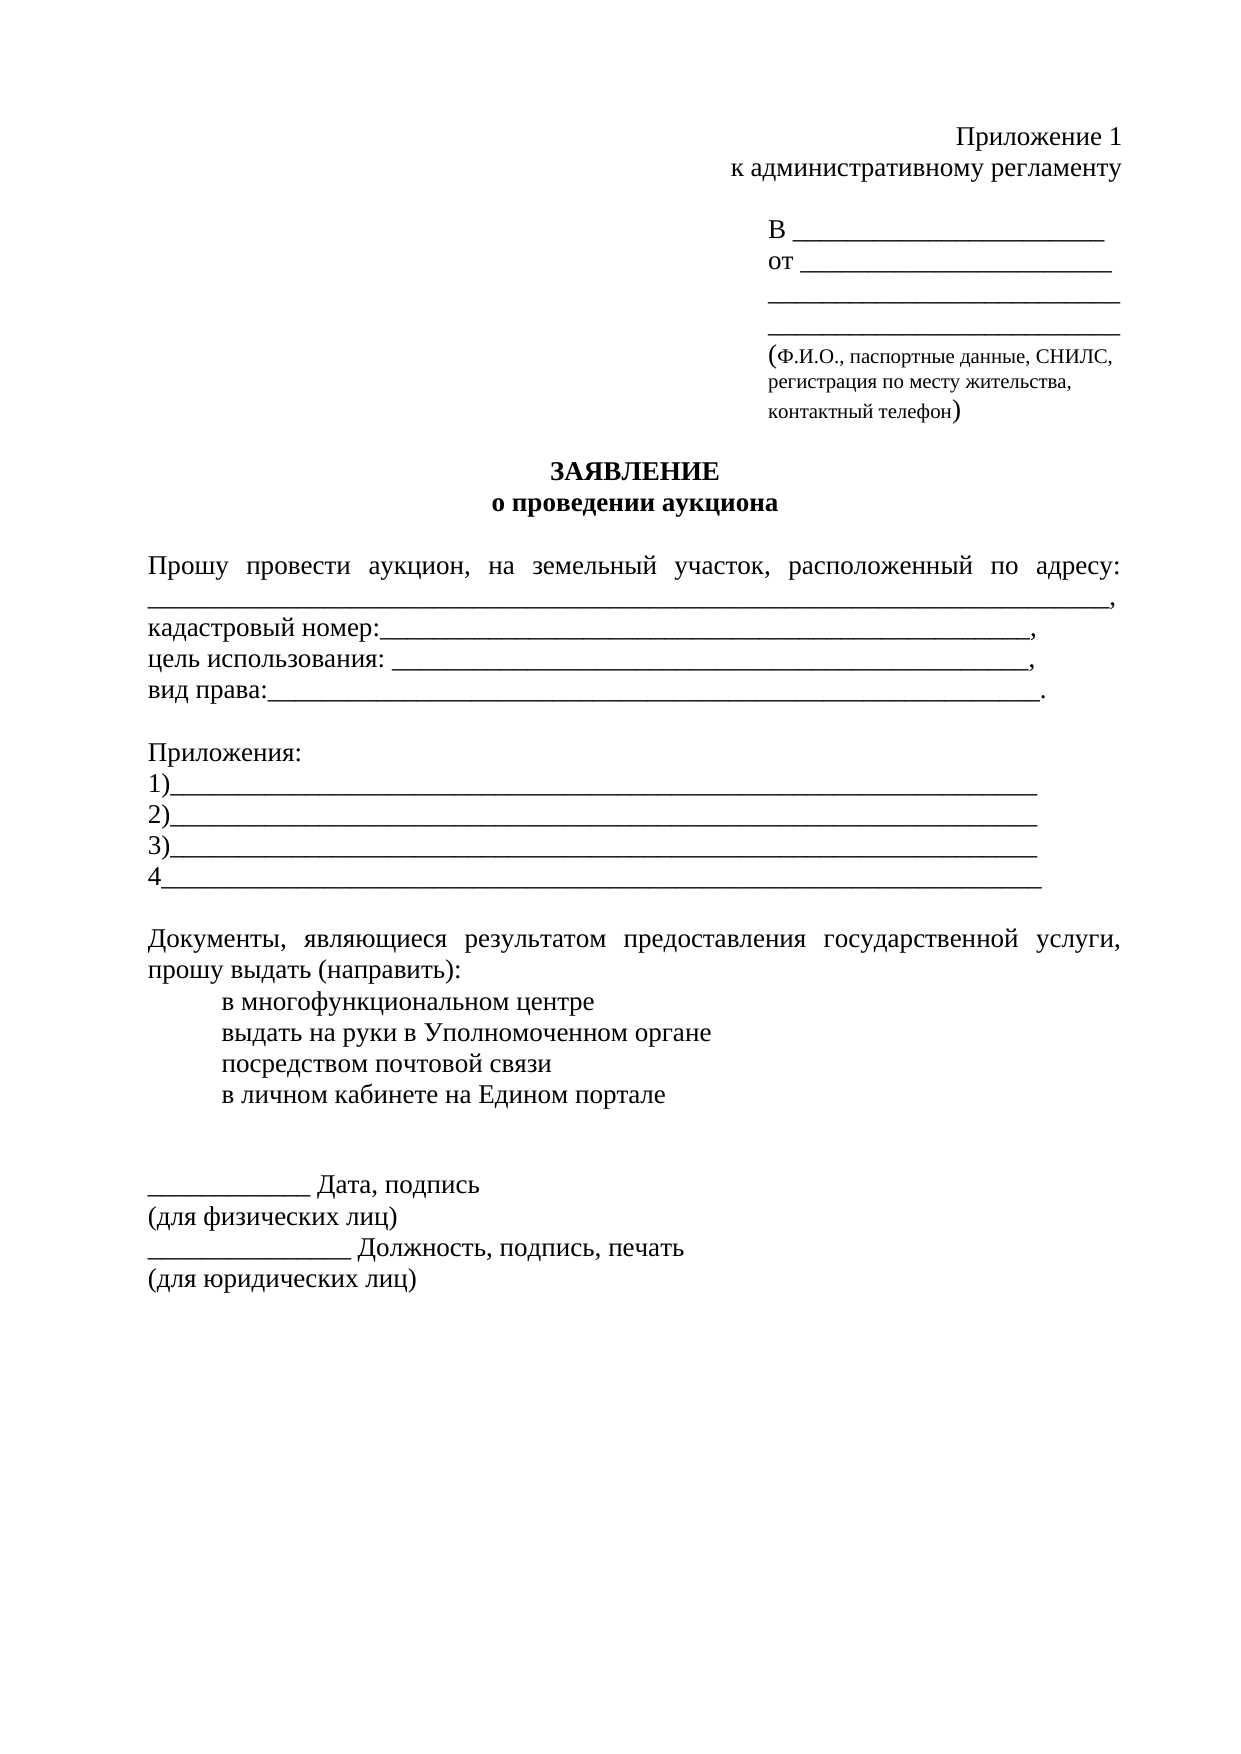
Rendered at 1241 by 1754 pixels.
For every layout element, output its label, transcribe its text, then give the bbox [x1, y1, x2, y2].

text  выдать на руки в Уполномоченном органе [148, 1016, 1122, 1047]
text  в личном кабинете на Едином портале [148, 1078, 1122, 1109]
text Документы, являющиеся результатом предоставления государственной услуги, прошу выдать (направить): [148, 922, 1122, 985]
text  посредством почтовой связи [148, 1047, 1122, 1078]
text о проведении аукциона [148, 486, 1122, 518]
text ____________________________________________________(Ф.И.О., паспортные данные, СНИЛС, регистрация по месту жительства, контактный телефон) [768, 276, 1122, 424]
text цель использования: _______________________________________________, [148, 642, 1122, 673]
subtitle Приложение 1 [148, 120, 1122, 151]
text _______________ Должность, подпись, печать [148, 1231, 1122, 1262]
text В _______________________ [768, 213, 1122, 244]
text кадастровый номер:________________________________________________, [148, 611, 1122, 642]
text ЗАЯВЛЕНИЕ [148, 455, 1122, 486]
subtitle к административному регламенту [148, 151, 1122, 182]
text 4_________________________________________________________________ [148, 860, 1122, 891]
text (для физических лиц) [148, 1200, 1122, 1231]
text вид права:_________________________________________________________. [148, 673, 1122, 704]
text 1)________________________________________________________________ [148, 767, 1122, 798]
text Приложения: [148, 736, 1122, 767]
text ____________ Дата, подпись [148, 1168, 1122, 1200]
text  в многофункциональном центре [148, 985, 1122, 1016]
text (для юридических лиц) [148, 1262, 1122, 1293]
text Прошу провести аукцион, на земельный участок, расположенный по адресу: _______________________________________________________________________, [148, 549, 1122, 611]
text 2)________________________________________________________________ [148, 798, 1122, 829]
text 3)________________________________________________________________ [148, 829, 1122, 860]
text от _______________________ [768, 244, 1122, 276]
